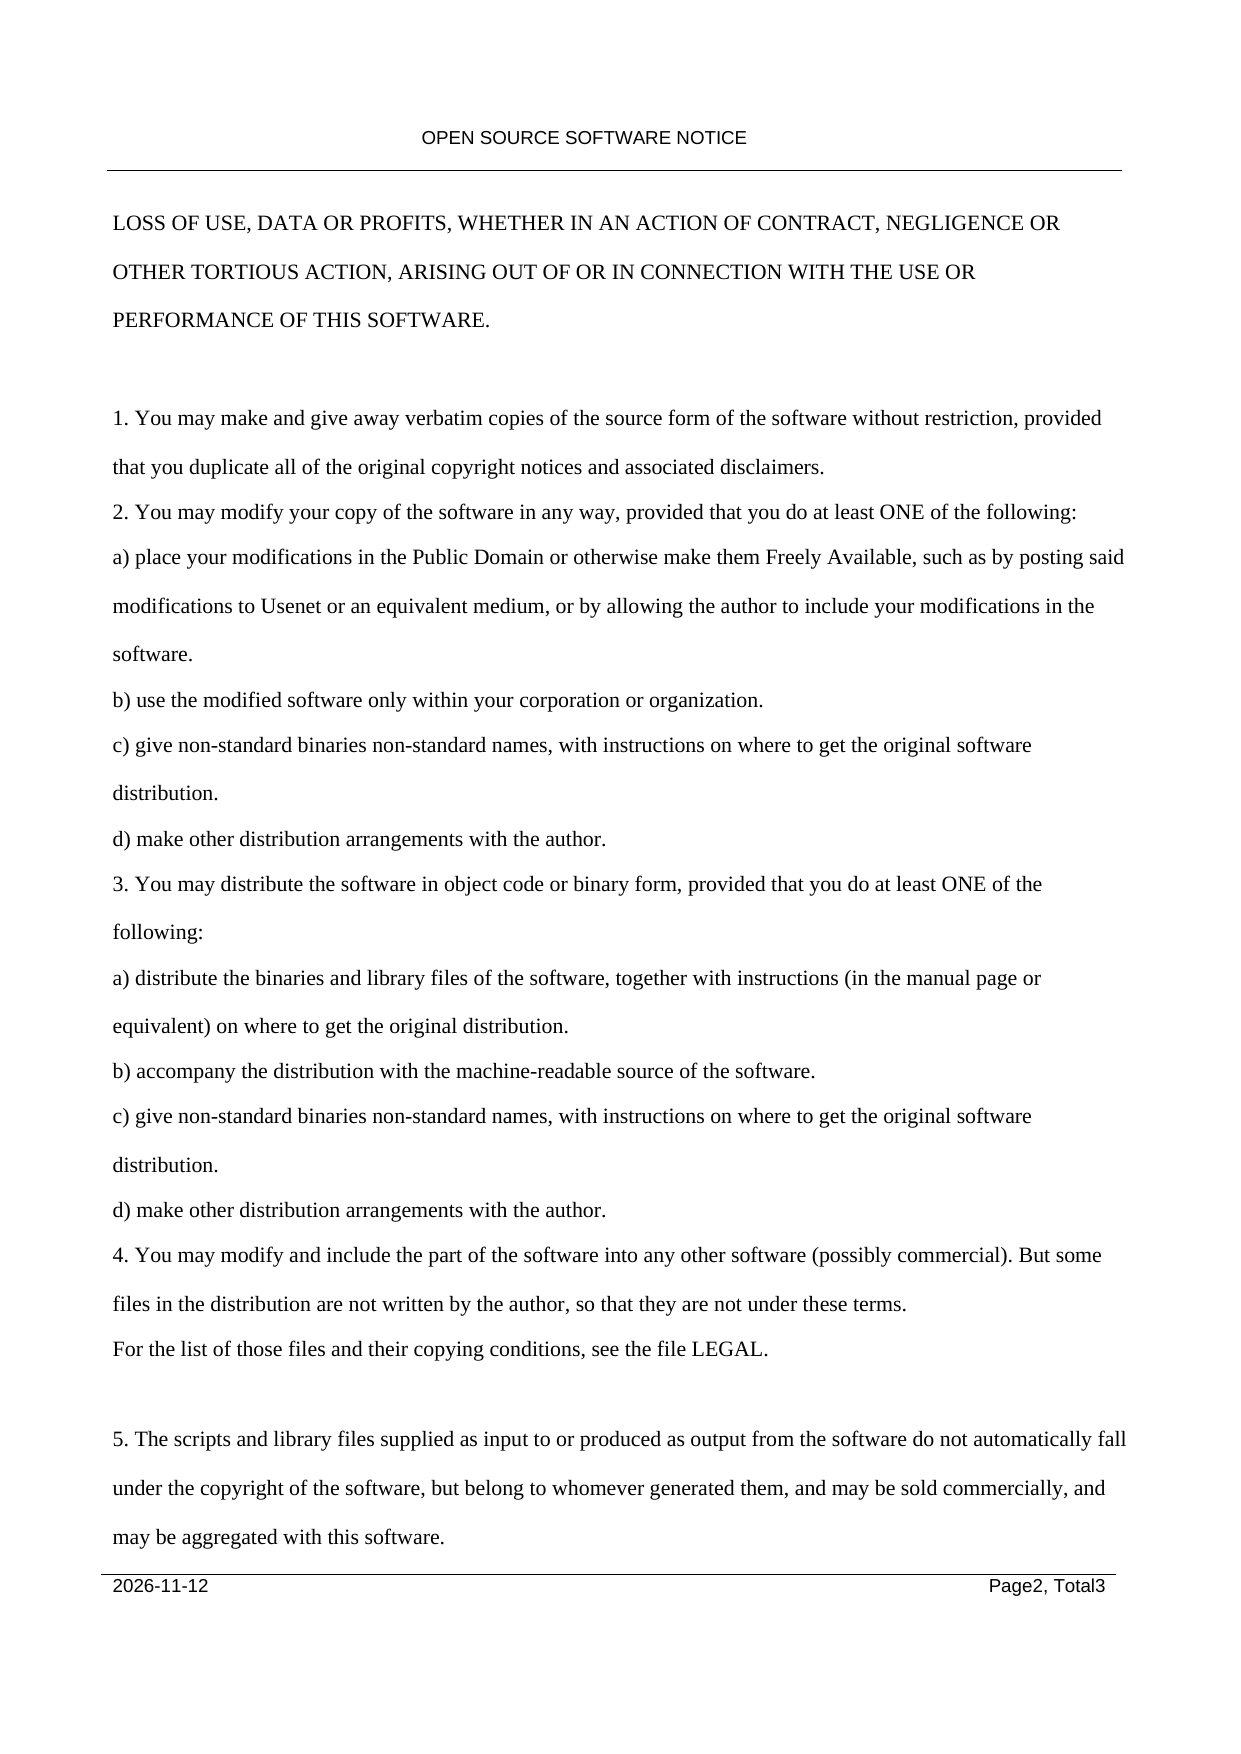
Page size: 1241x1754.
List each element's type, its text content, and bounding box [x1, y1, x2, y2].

text b) use the modified software only within your corporation or organization. [112, 683, 1128, 715]
text d) make other distribution arrangements with the author. [112, 1194, 1128, 1226]
text c) give non-standard binaries non-standard names, with instructions on where to get the original software distribution. [112, 728, 1128, 809]
text 4. You may modify and include the part of the software into any other software (possibly commercial). But some files in the distribution are not written by the author, so that they are not under these terms. [112, 1239, 1128, 1320]
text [112, 206, 1128, 483]
text 3. You may distribute the software in object code or binary form, provided that you do at least ONE of the following: [112, 867, 1128, 948]
text c) give non-standard binaries non-standard names, with instructions on where to get the original software distribution. [112, 1100, 1128, 1181]
text a) distribute the binaries and library files of the software, together with instructions (in the manual page or equivalent) on where to get the original distribution. [112, 961, 1128, 1042]
text b) accompany the distribution with the machine-readable source of the software. [112, 1055, 1128, 1087]
text d) make other distribution arrangements with the author. [112, 822, 1128, 854]
text 2. You may modify your copy of the software in any way, provided that you do at least ONE of the following: [112, 495, 1128, 528]
text For the list of those files and their copying conditions, see the file LEGAL. [112, 1333, 1128, 1365]
text 5. The scripts and library files supplied as input to or produced as output from the software do not automatically fall under the copyright of the software, but belong to whomever generated them, and may be sold commercially, and may be aggregated with this software. [112, 1423, 1128, 1553]
text a) place your modifications in the Public Domain or otherwise make them Freely Available, such as by posting said modifications to Usenet or an equivalent medium, or by allowing the author to include your modifications in the software. [112, 540, 1128, 670]
